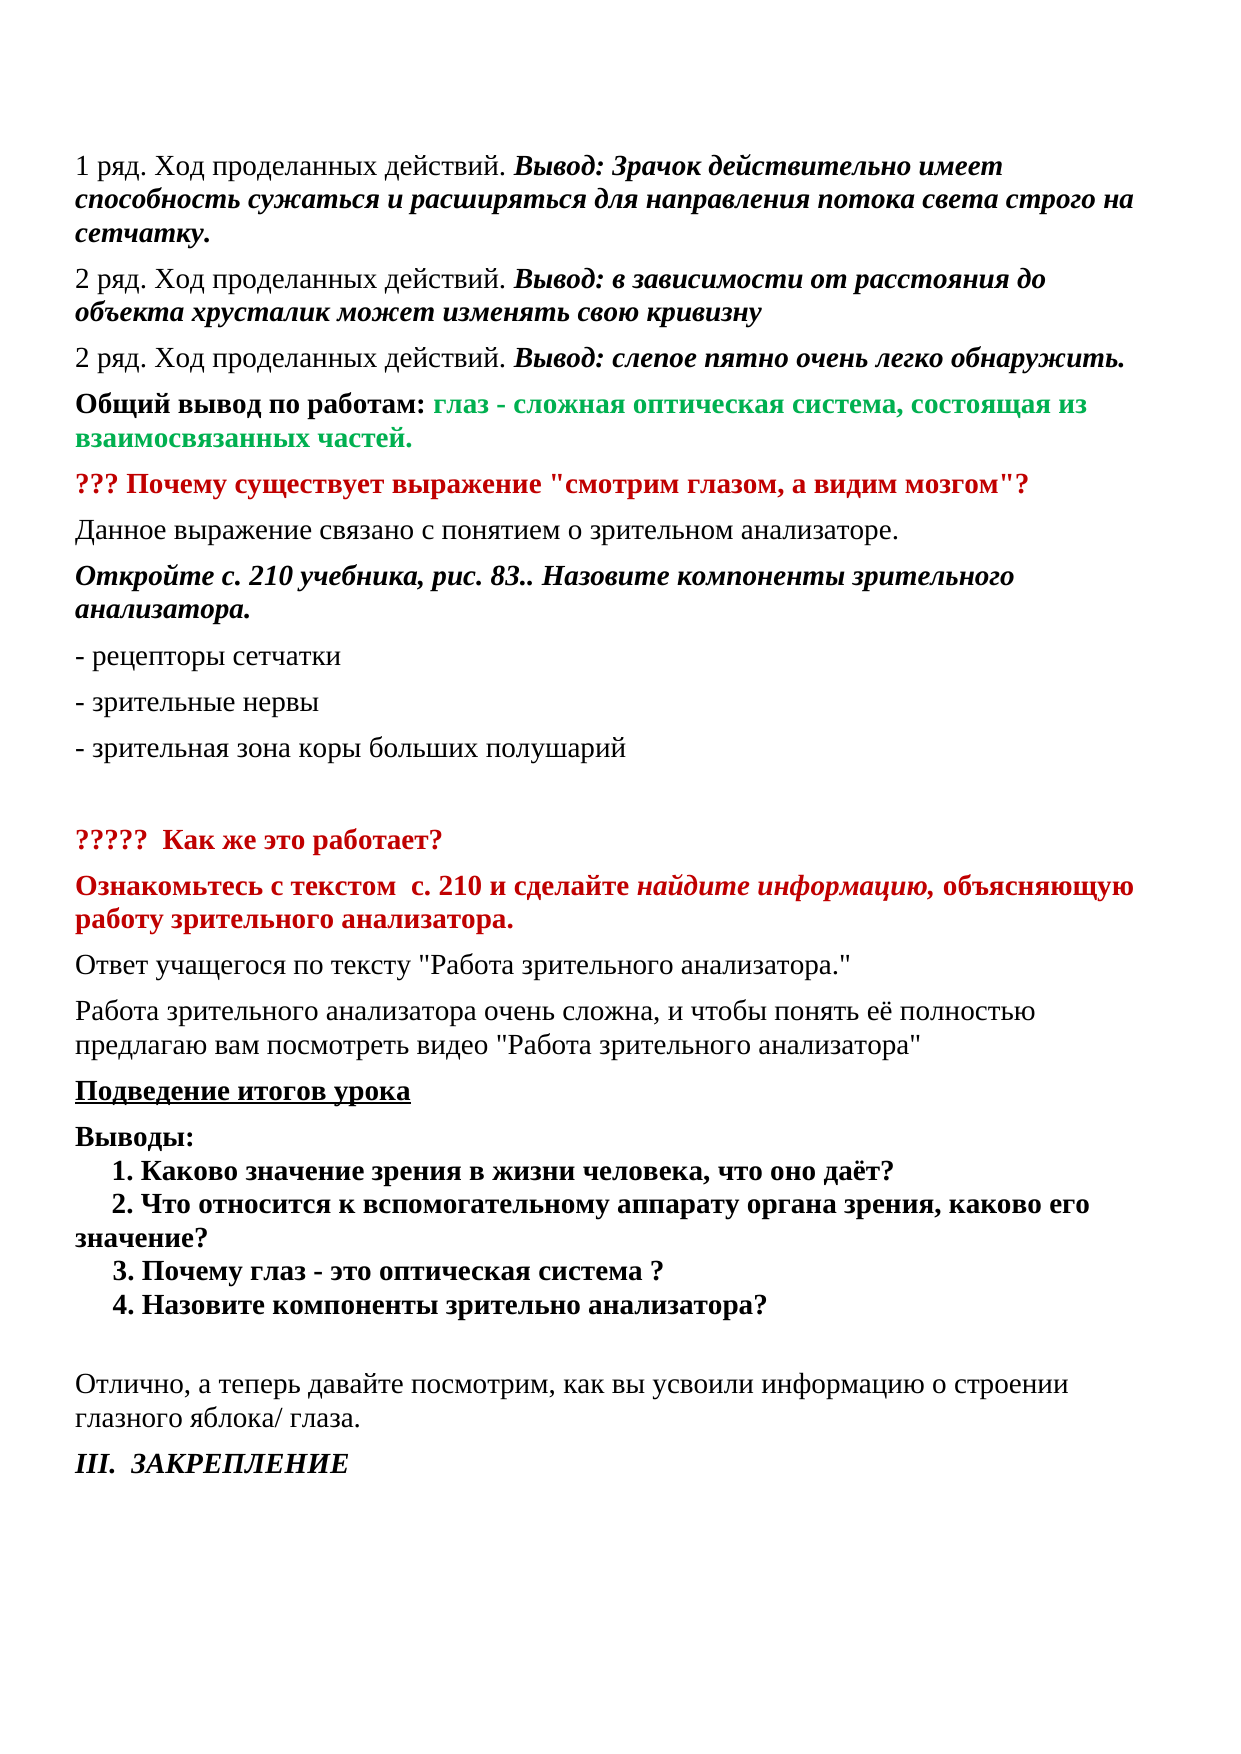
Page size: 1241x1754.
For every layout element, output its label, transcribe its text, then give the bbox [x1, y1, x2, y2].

text 4. Назовите компоненты зрительно анализатора? [112, 1287, 1152, 1320]
text 2 ряд. Ход проделанных действий. Вывод: слепое пятно очень легко обнаружить. [75, 340, 1152, 374]
text Ознакомьтесь с текстом с. 210 и сделайте найдите информацию, объясняющую работу зрительного анализатора. [75, 868, 1152, 935]
text Ответ учащегося по тексту "Работа зрительного анализатора." [75, 947, 1152, 981]
text III. ЗАКРЕПЛЕНИЕ [75, 1446, 1152, 1479]
text Подведение итогов урока [75, 1073, 1152, 1107]
text Данное выражение связано с понятием о зрительном анализаторе. [75, 512, 1152, 546]
text ??? Почему существует выражение "смотрим глазом, а видим мозгом"? [75, 466, 1152, 499]
text Откройте с. 210 учебника, рис. 83.. Назовите компоненты зрительного анализатора. [75, 558, 1152, 625]
text 2 ряд. Ход проделанных действий. Вывод: в зависимости от расстояния до объекта хрусталик может изменять свою кривизну [75, 261, 1152, 328]
text - рецепторы сетчатки [75, 638, 1152, 671]
text - зрительная зона коры больших полушарий [75, 730, 1152, 763]
text ????? Как же это работает? [75, 822, 1152, 855]
text - зрительные нервы [75, 684, 1152, 717]
text 1. Каково значение зрения в жизни человека, что оно даёт? [75, 1153, 1152, 1186]
text Выводы: [75, 1119, 1152, 1153]
text 1 ряд. Ход проделанных действий. Вывод: Зрачок действительно имеет способность сужаться и расширяться для направления потока света строго на сетчатку. [75, 148, 1152, 248]
text 3. Почему глаз - это оптическая система ? [112, 1253, 1152, 1287]
text 2. Что относится к вспомогательному аппарату органа зрения, каково его значение? [75, 1186, 1152, 1253]
text Работа зрительного анализатора очень сложна, и чтобы понять её полностью предлагаю вам посмотреть видео "Работа зрительного анализатора" [75, 993, 1152, 1061]
text Общий вывод по работам: глаз - сложная оптическая система, состоящая из взаимосвязанных частей. [75, 386, 1152, 453]
text Отлично, а теперь давайте посмотрим, как вы усвоили информацию о строении глазного яблока/ глаза. [75, 1366, 1152, 1433]
